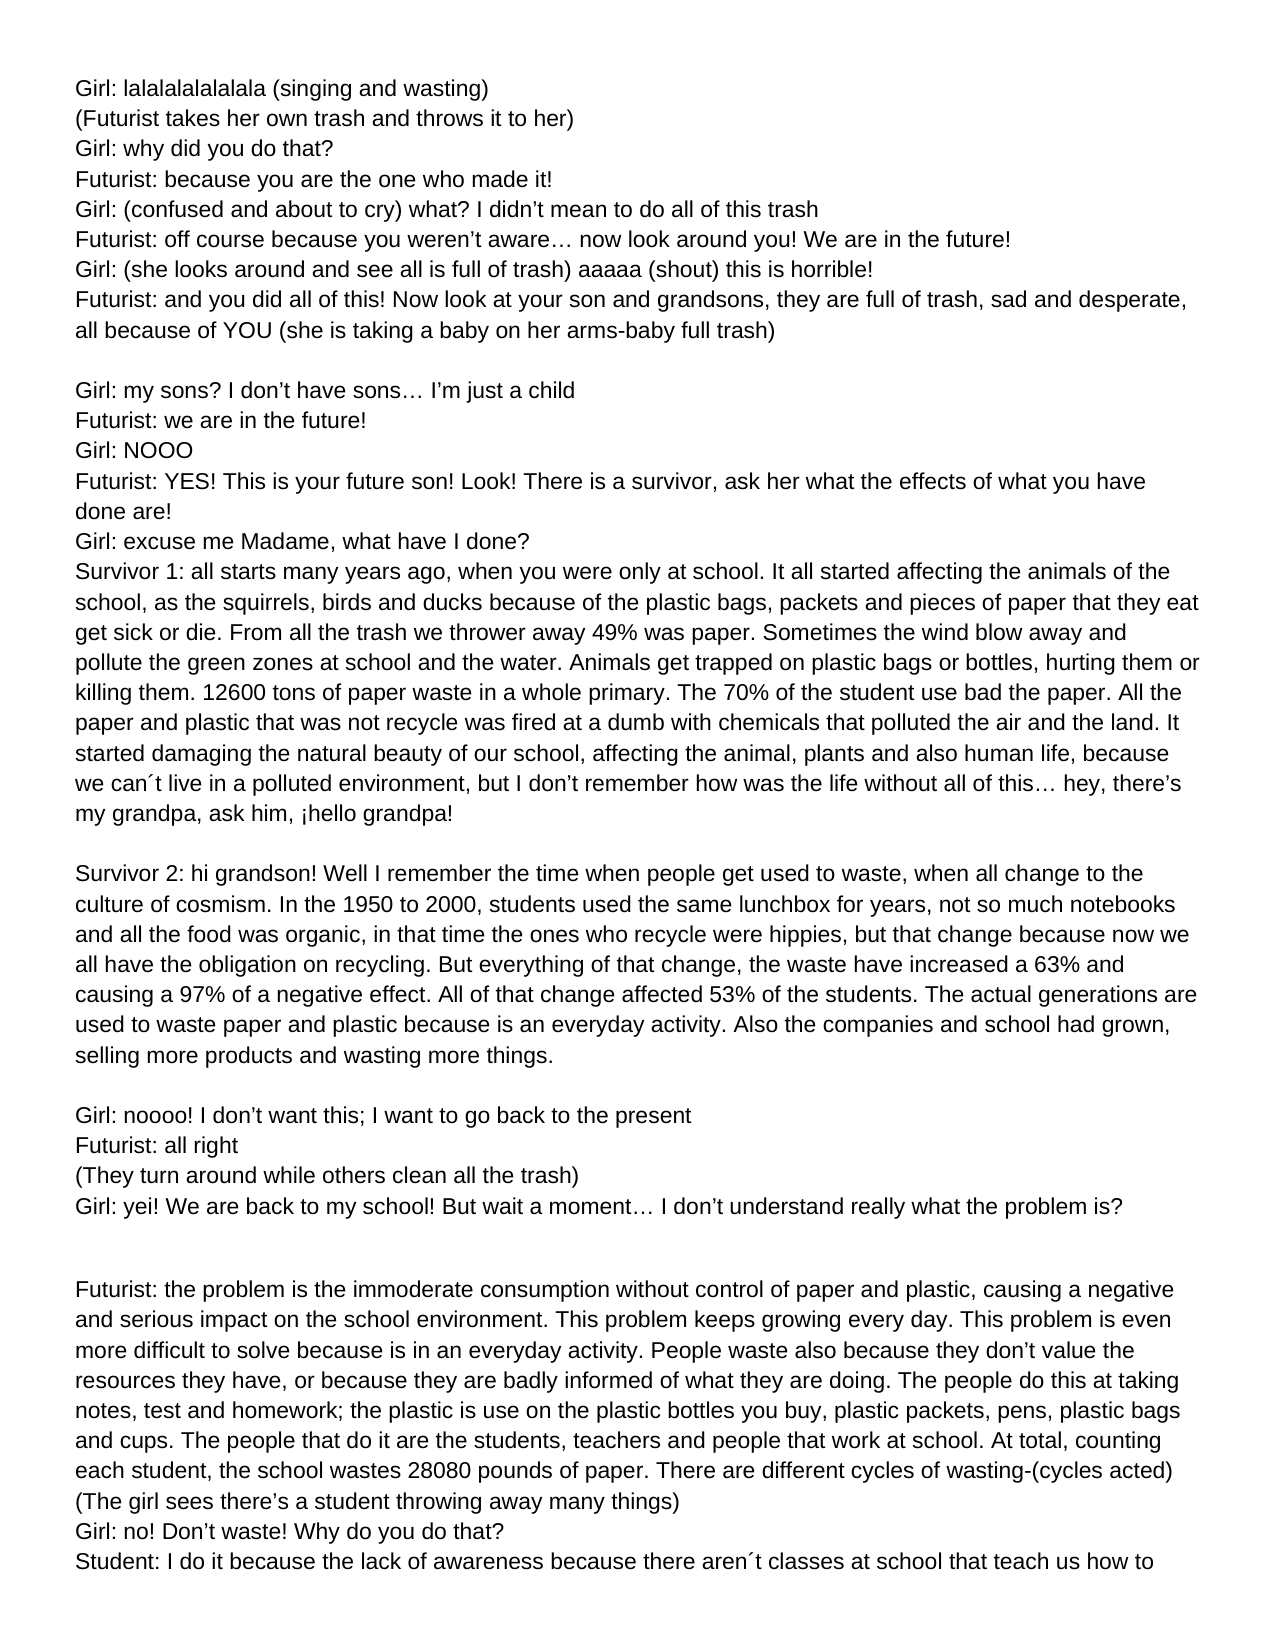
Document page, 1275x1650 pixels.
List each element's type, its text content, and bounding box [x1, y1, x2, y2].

text Girl: lalalalalalalala (singing and wasting) (Futurist takes her own trash and throws it to her) Girl: why did you do that? Futurist: because you are the one who made it! Girl: (confused and about to cry) what? I didn’t mean to do all of this trash Futurist: off course because you weren’t aware… now look around you! We are in the future! Girl: (she looks around and see all is full of trash) aaaaa (shout) this is horrible! Futurist: and you did all of this! Now look at your son and grandsons, they are full of trash, sad and desperate, all because of YOU (she is taking a baby on her arms-baby full trash) Girl: my sons? I don’t have sons… I’m just a child Futurist: we are in the future! Girl: NOOO Futurist: YES! This is your future son! Look! There is a survivor, ask her what the effects of what you have done are! Girl: excuse me Madame, what have I done? Survivor 1: all starts many years ago, when you were only at school. It all started affecting the animals of the school, as the squirrels, birds and ducks because of the plastic bags, packets and pieces of paper that they eat get sick or die. From all the trash we thrower away 49% was paper. Sometimes the wind blow away and pollute the green zones at school and the water. Animals get trapped on plastic bags or bottles, hurting them or killing them. 12600 tons of paper waste in a whole primary. The 70% of the student use bad the paper. All the paper and plastic that was not recycle was fired at a dumb with chemicals that polluted the air and the land. It started damaging the natural beauty of our school, affecting the animal, plants and also human life, because we can´t live in a polluted environment, but I don’t remember how was the life without all of this… hey, there’s my grandpa, ask him, ¡hello grandpa! Survivor 2: hi grandson! Well I remember the time when people get used to waste, when all change to the culture of cosmism. In the 1950 to 2000, students used the same lunchbox for years, not so much notebooks and all the food was organic, in that time the ones who recycle were hippies, but that change because now we all have the obligation on recycling. But everything of that change, the waste have increased a 63% and causing a 97% of a negative effect. All of that change affected 53% of the students. The actual generations are used to waste paper and plastic because is an everyday activity. Also the companies and school had grown, selling more products and wasting more things. Girl: noooo! I don’t want this; I want to go back to the present Futurist: all right (They turn around while others clean all the trash) Girl: yei! We are back to my school! But wait a moment… I don’t understand really what the problem is? [75, 75, 1200, 1251]
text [75, 1276, 1200, 1574]
